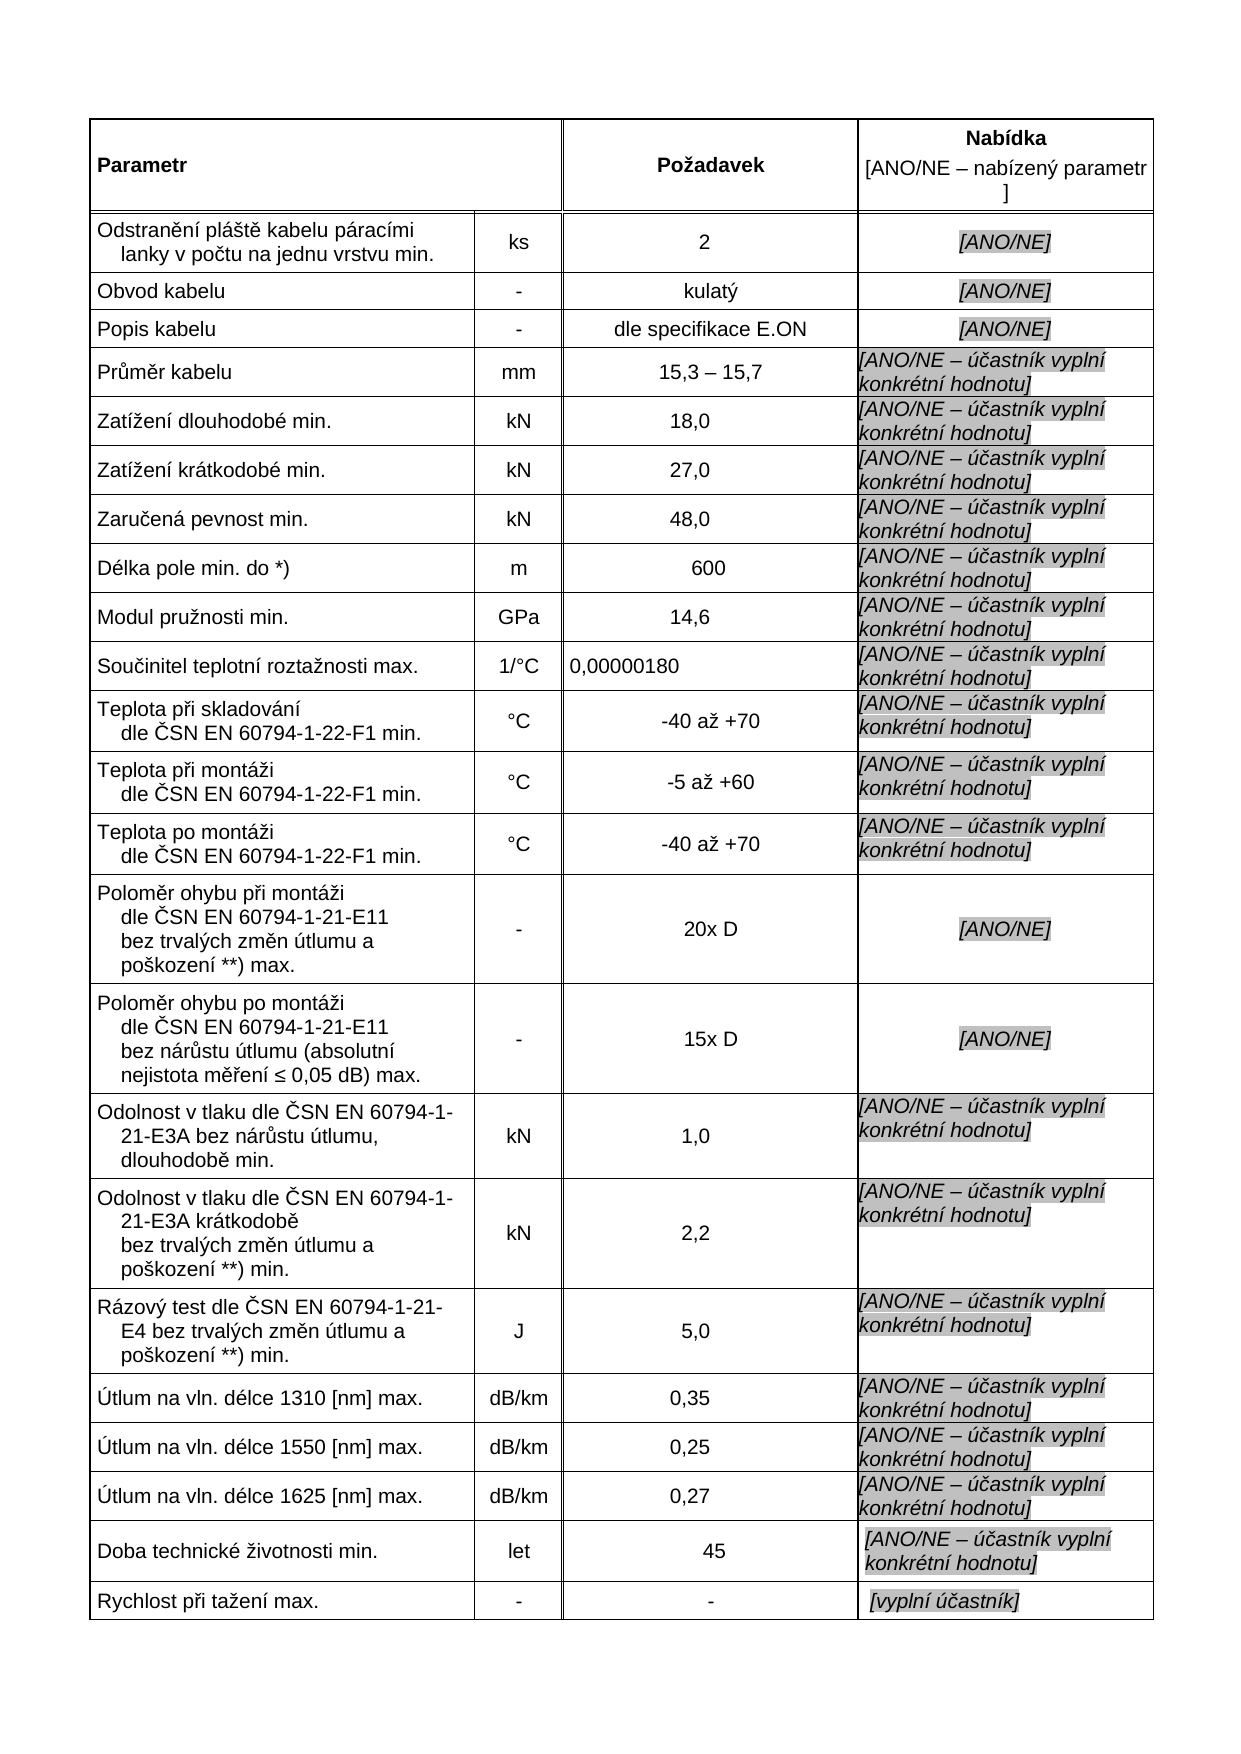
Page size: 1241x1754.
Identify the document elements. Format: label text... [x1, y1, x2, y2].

table_cell Teplota po montáži dle ČSN EN 60794-1-22-F1 min. [91, 814, 474, 874]
table_cell Odstranění pláště kabelu páracími lanky v počtu na jednu vrstvu min. [91, 214, 474, 272]
table_cell 15,3 – 15,7 [564, 348, 857, 396]
table_cell -40 až +70 [564, 814, 857, 874]
table_cell [ANO/NE – účastník vyplní konkrétní hodnotu] [859, 691, 1153, 751]
table_cell Teplota při skladování dle ČSN EN 60794-1-22-F1 min. [91, 691, 474, 751]
table_cell 14,6 [564, 593, 857, 641]
table_cell Průměr kabelu [91, 348, 474, 396]
table_cell Zaručená pevnost min. [91, 495, 474, 543]
table_cell 0,25 [564, 1423, 857, 1471]
table_cell 2,2 [564, 1179, 857, 1287]
table_cell 0,00000180 [564, 642, 857, 689]
table_cell [ANO/NE – účastník vyplní konkrétní hodnotu] [859, 752, 1153, 812]
table_cell Zatížení dlouhodobé min. [91, 397, 474, 445]
table_cell dle specifikace E.ON [564, 310, 857, 347]
table_cell Modul pružnosti min. [91, 593, 474, 641]
table_cell °C [475, 691, 561, 751]
table_cell Teplota při montáži dle ČSN EN 60794-1-22-F1 min. [91, 752, 474, 812]
table_cell 0,27 [564, 1472, 857, 1520]
table_cell 48,0 [564, 495, 857, 543]
table_cell [ANO/NE – účastník vyplní konkrétní hodnotu] [1031, 495, 1153, 543]
table_cell kN [475, 495, 561, 543]
table_cell kulatý [564, 273, 857, 309]
table_cell Zatížení krátkodobé min. [91, 446, 474, 494]
table_cell [ANO/NE] [859, 310, 1153, 347]
table_header [474, 120, 561, 210]
table_cell kN [475, 397, 561, 445]
table_cell 1,0 [564, 1094, 857, 1178]
table_cell - [475, 273, 561, 309]
table_cell Délka pole min. do *) [91, 544, 474, 592]
table_cell ks [475, 214, 561, 272]
table_header Nabídka [ANO/NE – nabízený parametr ] [859, 120, 1153, 210]
table_cell Odolnost v tlaku dle ČSN EN 60794-1-21-E3A bez nárůstu útlumu, dlouhodobě min. [91, 1094, 474, 1178]
table_cell -5 až +60 [564, 752, 857, 812]
table_cell dB/km [475, 1374, 561, 1422]
table_cell let [475, 1521, 561, 1581]
table_cell - [475, 1582, 561, 1619]
table_cell [ANO/NE – účastník vyplní konkrétní hodnotu] [859, 1179, 1153, 1287]
table_cell J [475, 1289, 561, 1373]
table_cell 1/°C [475, 642, 561, 689]
table_cell - [475, 984, 561, 1093]
table_cell GPa [475, 593, 561, 641]
table_cell 5,0 [564, 1289, 857, 1373]
table_cell Rychlost při tažení max. [91, 1582, 474, 1619]
table_header Parametr [91, 120, 474, 210]
table_cell [ANO/NE – účastník vyplní konkrétní hodnotu] [1031, 397, 1153, 445]
table_cell [ANO/NE] [859, 214, 1153, 272]
table_cell [ANO/NE – účastník vyplní konkrétní hodnotu] [1031, 446, 1153, 494]
table_cell Rázový test dle ČSN EN 60794-1-21-E4 bez trvalých změn útlumu a poškození **) min. [91, 1289, 474, 1373]
table_cell - [564, 1582, 857, 1619]
table_cell 27,0 [564, 446, 857, 494]
table_cell °C [475, 752, 561, 812]
table_cell Odolnost v tlaku dle ČSN EN 60794-1-21-E3A krátkodobě bez trvalých změn útlumu a poškození **) min. [91, 1179, 474, 1287]
table_cell Útlum na vln. délce 1550 [nm] max. [91, 1423, 474, 1471]
table_cell [ANO/NE – účastník vyplní konkrétní hodnotu] [1031, 544, 1153, 592]
table_cell Poloměr ohybu po montáži dle ČSN EN 60794-1-21-E11 bez nárůstu útlumu (absolutní nejistota měření ≤ 0,05 dB) max. [91, 984, 474, 1093]
table_cell - [475, 875, 561, 983]
table_cell Popis kabelu [91, 310, 474, 347]
table_cell kN [475, 446, 561, 494]
table_cell kN [475, 1179, 561, 1287]
table_cell - [475, 310, 561, 347]
table_cell Doba technické životnosti min. [91, 1521, 474, 1581]
table_cell [ANO/NE – účastník vyplní konkrétní hodnotu] [859, 1094, 1153, 1178]
table_cell [ANO/NE] [859, 875, 1153, 983]
table_cell -40 až +70 [564, 691, 857, 751]
table_cell 20x D [564, 875, 857, 983]
table_cell m [475, 544, 561, 592]
table_cell [ANO/NE – účastník vyplní konkrétní hodnotu] [1031, 1472, 1153, 1520]
table_cell Poloměr ohybu při montáži dle ČSN EN 60794-1-21-E11 bez trvalých změn útlumu a poškození **) max. [91, 875, 474, 983]
table_cell [ANO/NE – účastník vyplní konkrétní hodnotu] [859, 814, 1153, 874]
table_cell dB/km [475, 1472, 561, 1520]
table_cell dB/km [475, 1423, 561, 1471]
table_cell [vyplní účastník] [859, 1582, 1153, 1619]
table_cell °C [475, 814, 561, 874]
table_cell 2 [564, 214, 857, 272]
table_cell kN [475, 1094, 561, 1178]
table_cell [ANO/NE – účastník vyplní konkrétní hodnotu] [1031, 593, 1153, 641]
table_cell 15x D [564, 984, 857, 1093]
table_cell [ANO/NE – účastník vyplní konkrétní hodnotu] [1031, 1374, 1153, 1422]
table_cell 600 [564, 544, 857, 592]
table_cell 0,35 [564, 1374, 857, 1422]
table_cell [ANO/NE – účastník vyplní konkrétní hodnotu] [1031, 348, 1153, 396]
table_cell Součinitel teplotní roztažnosti max. [91, 642, 474, 689]
table_cell [ANO/NE – účastník vyplní konkrétní hodnotu] [859, 1521, 1153, 1581]
table_cell [ANO/NE – účastník vyplní konkrétní hodnotu] [1031, 642, 1153, 689]
table_cell 18,0 [564, 397, 857, 445]
table_cell Útlum na vln. délce 1310 [nm] max. [91, 1374, 474, 1422]
table_cell Obvod kabelu [91, 273, 474, 309]
table_cell [ANO/NE – účastník vyplní konkrétní hodnotu] [1031, 1423, 1153, 1471]
table_cell [ANO/NE – účastník vyplní konkrétní hodnotu] [859, 1289, 1153, 1373]
table_cell mm [475, 348, 561, 396]
table_cell Útlum na vln. délce 1625 [nm] max. [91, 1472, 474, 1520]
table_cell [ANO/NE] [859, 273, 1153, 309]
table_cell [ANO/NE] [859, 984, 1153, 1093]
table_cell 45 [564, 1521, 857, 1581]
table_header Požadavek [564, 120, 857, 210]
